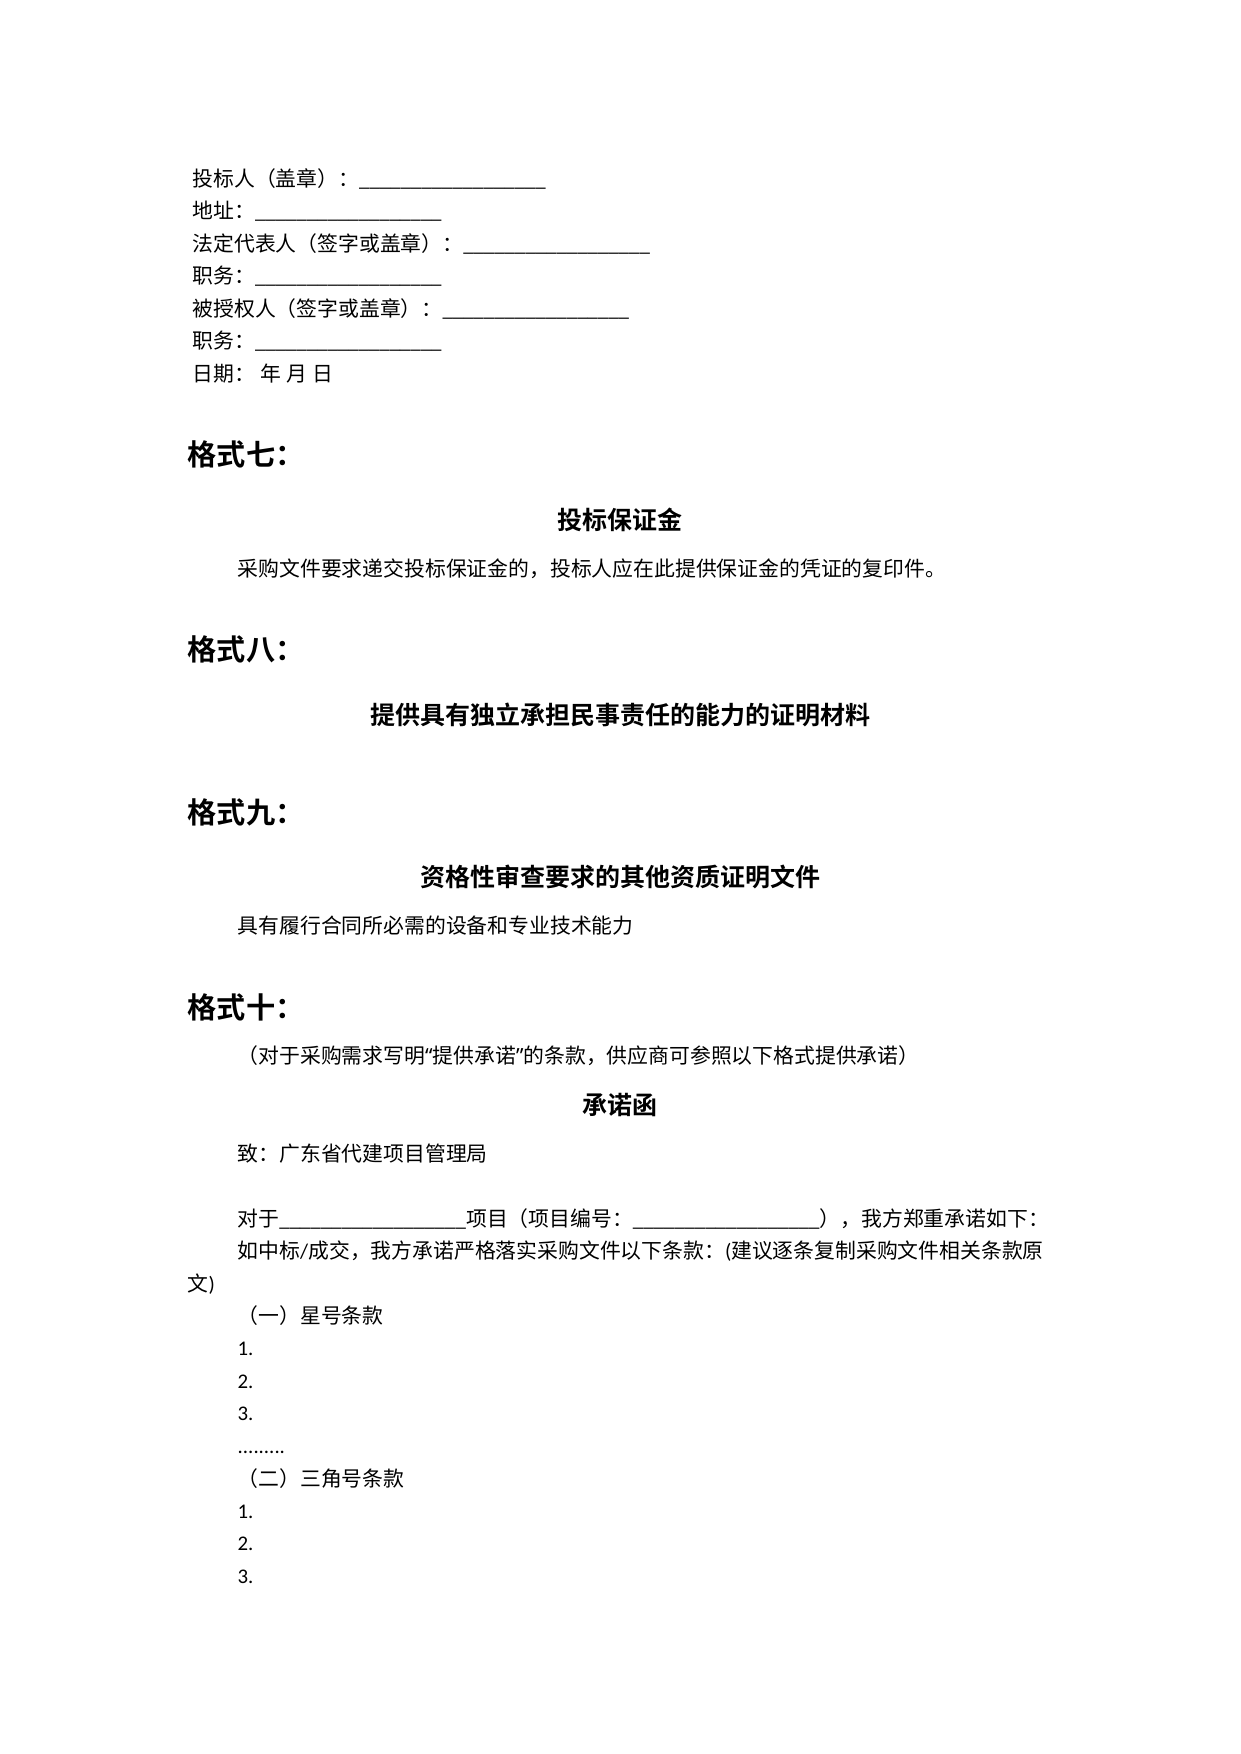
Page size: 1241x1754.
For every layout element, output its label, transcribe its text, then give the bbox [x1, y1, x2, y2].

text 资格性审查要求的其他资质证明文件 [187, 844, 1053, 909]
text 格式八： [187, 617, 1053, 682]
text 致：广东省代建项目管理局 [187, 1137, 1053, 1202]
text （对于采购需求写明“提供承诺”的条款，供应商可参照以下格式提供承诺） [187, 1039, 1053, 1072]
text 格式七： [187, 422, 1053, 487]
text 3. [187, 1397, 1053, 1429]
text 采购文件要求递交投标保证金的，投标人应在此提供保证金的凭证的复印件。 [187, 552, 1053, 584]
text 日期： 年 月 日 [187, 357, 1053, 389]
text 被授权人（签字或盖章）：__________________ [187, 292, 1053, 324]
text 投标保证金 [187, 487, 1053, 552]
text 具有履行合同所必需的设备和专业技术能力 [187, 909, 1053, 942]
text 承诺函 [187, 1072, 1053, 1137]
text 职务：__________________ [187, 259, 1053, 292]
text 2. [187, 1364, 1053, 1397]
text （一）星号条款 [187, 1299, 1053, 1332]
text 3. [187, 1559, 1053, 1592]
text ......... [187, 1429, 1053, 1462]
text 法定代表人（签字或盖章）：__________________ [187, 227, 1053, 259]
text 提供具有独立承担民事责任的能力的证明材料 [187, 682, 1053, 747]
text 对于__________________项目（项目编号：__________________），我方郑重承诺如下： [187, 1202, 1053, 1234]
text 如中标/成交，我方承诺严格落实采购文件以下条款：(建议逐条复制采购文件相关条款原文) [187, 1234, 1053, 1299]
text 地址：__________________ [187, 194, 1053, 227]
text 1. [187, 1494, 1053, 1527]
text 投标人（盖章）：__________________ [187, 162, 1053, 194]
text 格式十： [187, 974, 1053, 1039]
text 1. [187, 1332, 1053, 1364]
text 职务：__________________ [187, 324, 1053, 357]
text 2. [187, 1527, 1053, 1559]
text 格式九： [187, 779, 1053, 844]
text （二）三角号条款 [187, 1462, 1053, 1494]
